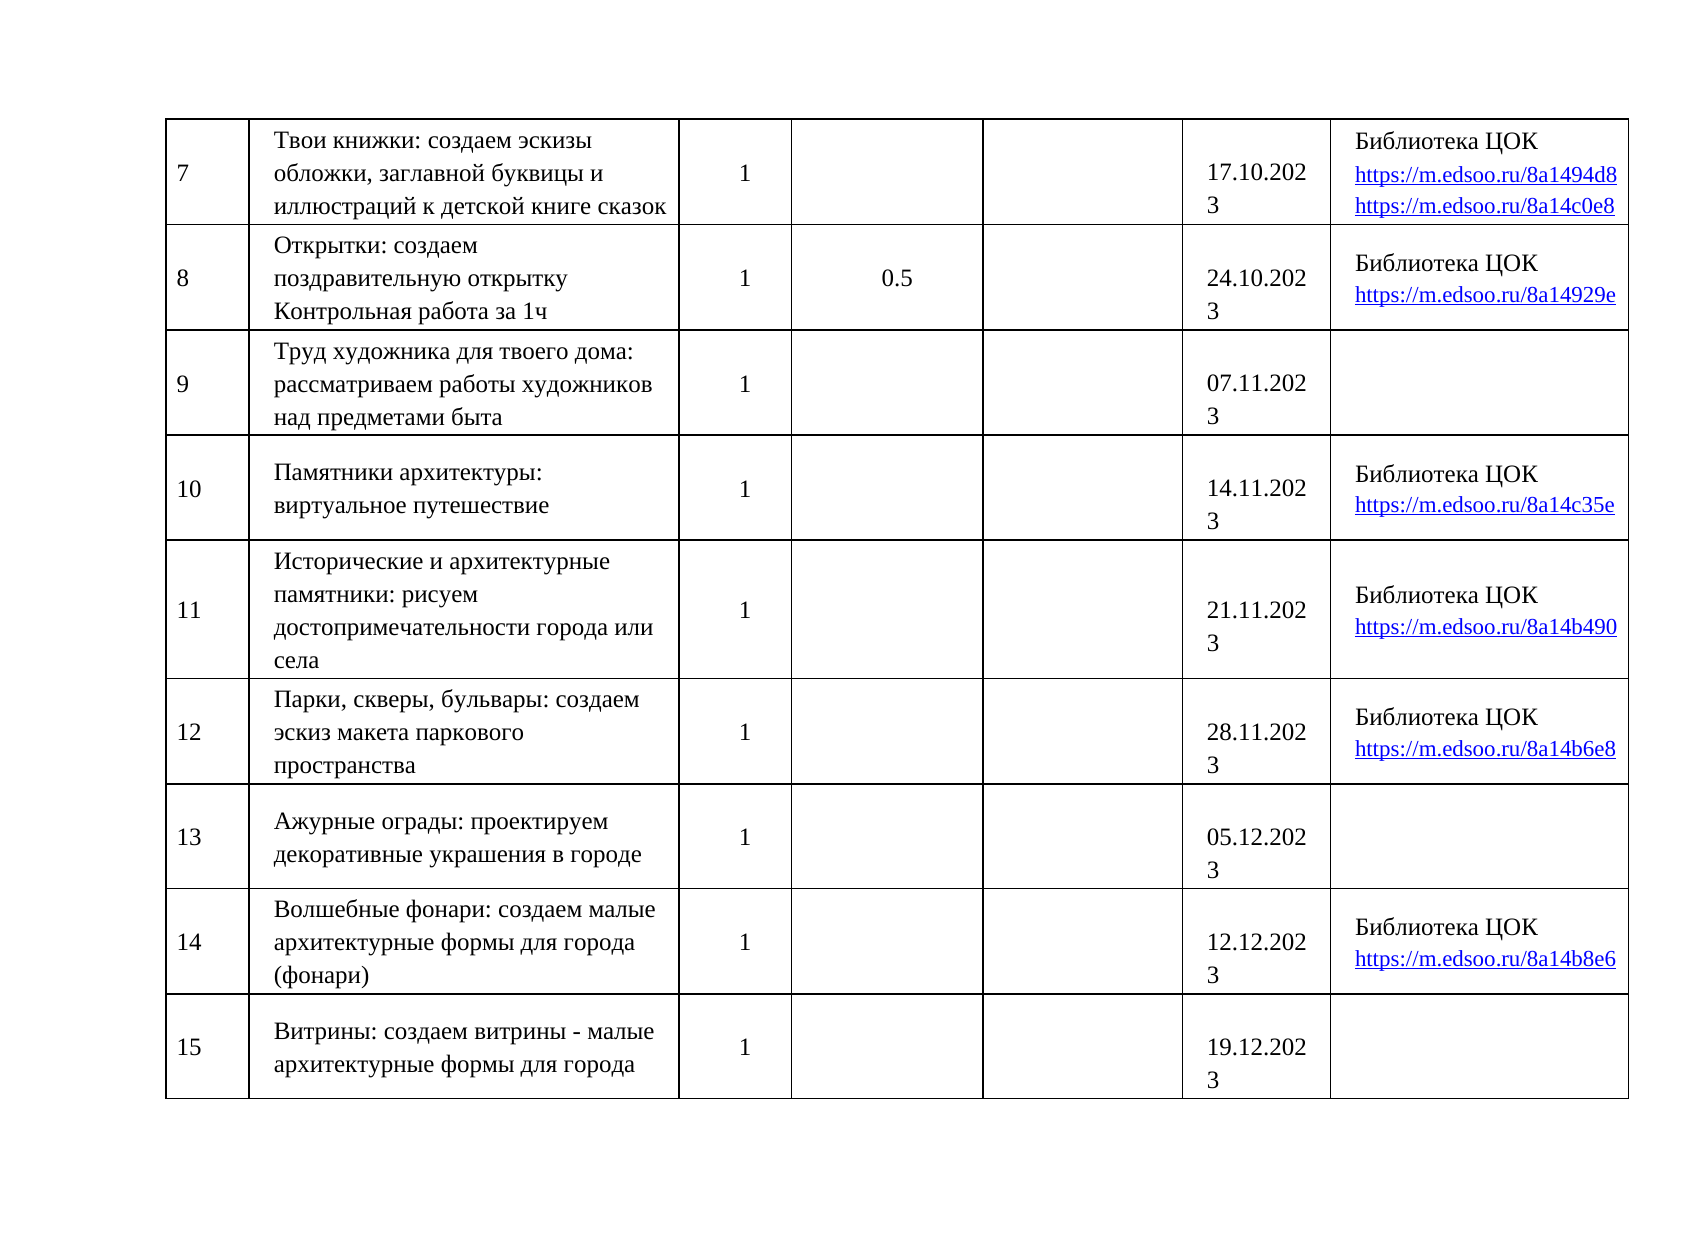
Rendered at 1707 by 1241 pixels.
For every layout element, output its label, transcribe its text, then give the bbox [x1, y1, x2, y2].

table_cell Открытки: создаем поздравительную открытку Контрольная работа за 1ч [250, 225, 678, 329]
table_cell Труд художника для твоего дома: рассматриваем работы художников над предметами быта [250, 331, 678, 434]
table_cell Парки, скверы, бульвары: создаем эскиз макета паркового пространства [250, 679, 678, 783]
table_cell 12.12.2023 [1183, 889, 1330, 993]
table_cell Витрины: создаем витрины - малые архитектурные формы для города [250, 995, 678, 1098]
table_cell [984, 679, 1182, 783]
table_cell Библиотека ЦОК https://m.edsoo.ru/8a14c35e [1331, 436, 1628, 539]
table_cell [1331, 785, 1628, 888]
table_cell 7 [167, 120, 248, 223]
table_cell 1 [680, 889, 791, 993]
table_cell 11 [167, 541, 248, 677]
table_cell Исторические и архитектурные памятники: рисуем достопримечательности города или села [250, 541, 678, 677]
table_cell [792, 679, 982, 783]
table_cell 17.10.2023 [1183, 120, 1330, 223]
table_cell 1 [680, 120, 791, 223]
table_cell [792, 331, 982, 434]
table_cell 1 [680, 225, 791, 329]
table_cell Библиотека ЦОК https://m.edsoo.ru/8a14b6e8 [1331, 679, 1628, 783]
table_cell Ажурные ограды: проектируем декоративные украшения в городе [250, 785, 678, 888]
table_cell 14.11.2023 [1183, 436, 1330, 539]
table_cell [984, 120, 1182, 223]
table_cell [792, 436, 982, 539]
table_cell 1 [680, 679, 791, 783]
table_cell 9 [167, 331, 248, 434]
table_cell [984, 889, 1182, 993]
table_cell [984, 995, 1182, 1098]
table_cell Твои книжки: создаем эскизы обложки, заглавной буквицы и иллюстраций к детской книге сказок [250, 120, 678, 223]
table_cell 1 [680, 331, 791, 434]
table_cell [984, 436, 1182, 539]
table_cell 1 [680, 541, 791, 677]
table_cell Библиотека ЦОК https://m.edsoo.ru/8a14b8e6 [1331, 889, 1628, 993]
table_cell Библиотека ЦОК https://m.edsoo.ru/8a14929e [1331, 225, 1628, 329]
table_cell [792, 541, 982, 677]
table_cell Библиотека ЦОК https://m.edsoo.ru/8a14b490 [1331, 541, 1628, 677]
table_cell Библиотека ЦОК https://m.edsoo.ru/8a1494d8 https://m.edsoo.ru/8a14c0e8 [1331, 120, 1628, 223]
table_cell 1 [680, 436, 791, 539]
table_cell 0.5 [792, 225, 982, 329]
table_cell 21.11.2023 [1183, 541, 1330, 677]
table_cell 28.11.2023 [1183, 679, 1330, 783]
table_cell [984, 541, 1182, 677]
table_cell 05.12.2023 [1183, 785, 1330, 888]
table_cell [984, 785, 1182, 888]
table_cell [792, 785, 982, 888]
table_cell 19.12.2023 [1183, 995, 1330, 1098]
table_cell 13 [167, 785, 248, 888]
table_cell 24.10.2023 [1183, 225, 1330, 329]
table_cell [792, 995, 982, 1098]
table_cell 1 [680, 995, 791, 1098]
table_cell [984, 225, 1182, 329]
table_cell [792, 120, 982, 223]
table_cell [792, 889, 982, 993]
table_cell [984, 331, 1182, 434]
table_cell 10 [167, 436, 248, 539]
table_cell [1331, 331, 1628, 434]
table_cell [1331, 995, 1628, 1098]
table_cell 12 [167, 679, 248, 783]
table_cell 8 [167, 225, 248, 329]
table_cell Волшебные фонари: создаем малые архитектурные формы для города (фонари) [250, 889, 678, 993]
table_cell 15 [167, 995, 248, 1098]
table_cell 07.11.2023 [1183, 331, 1330, 434]
table_cell Памятники архитектуры: виртуальное путешествие [250, 436, 678, 539]
table_cell 14 [167, 889, 248, 993]
table_cell 1 [680, 785, 791, 888]
